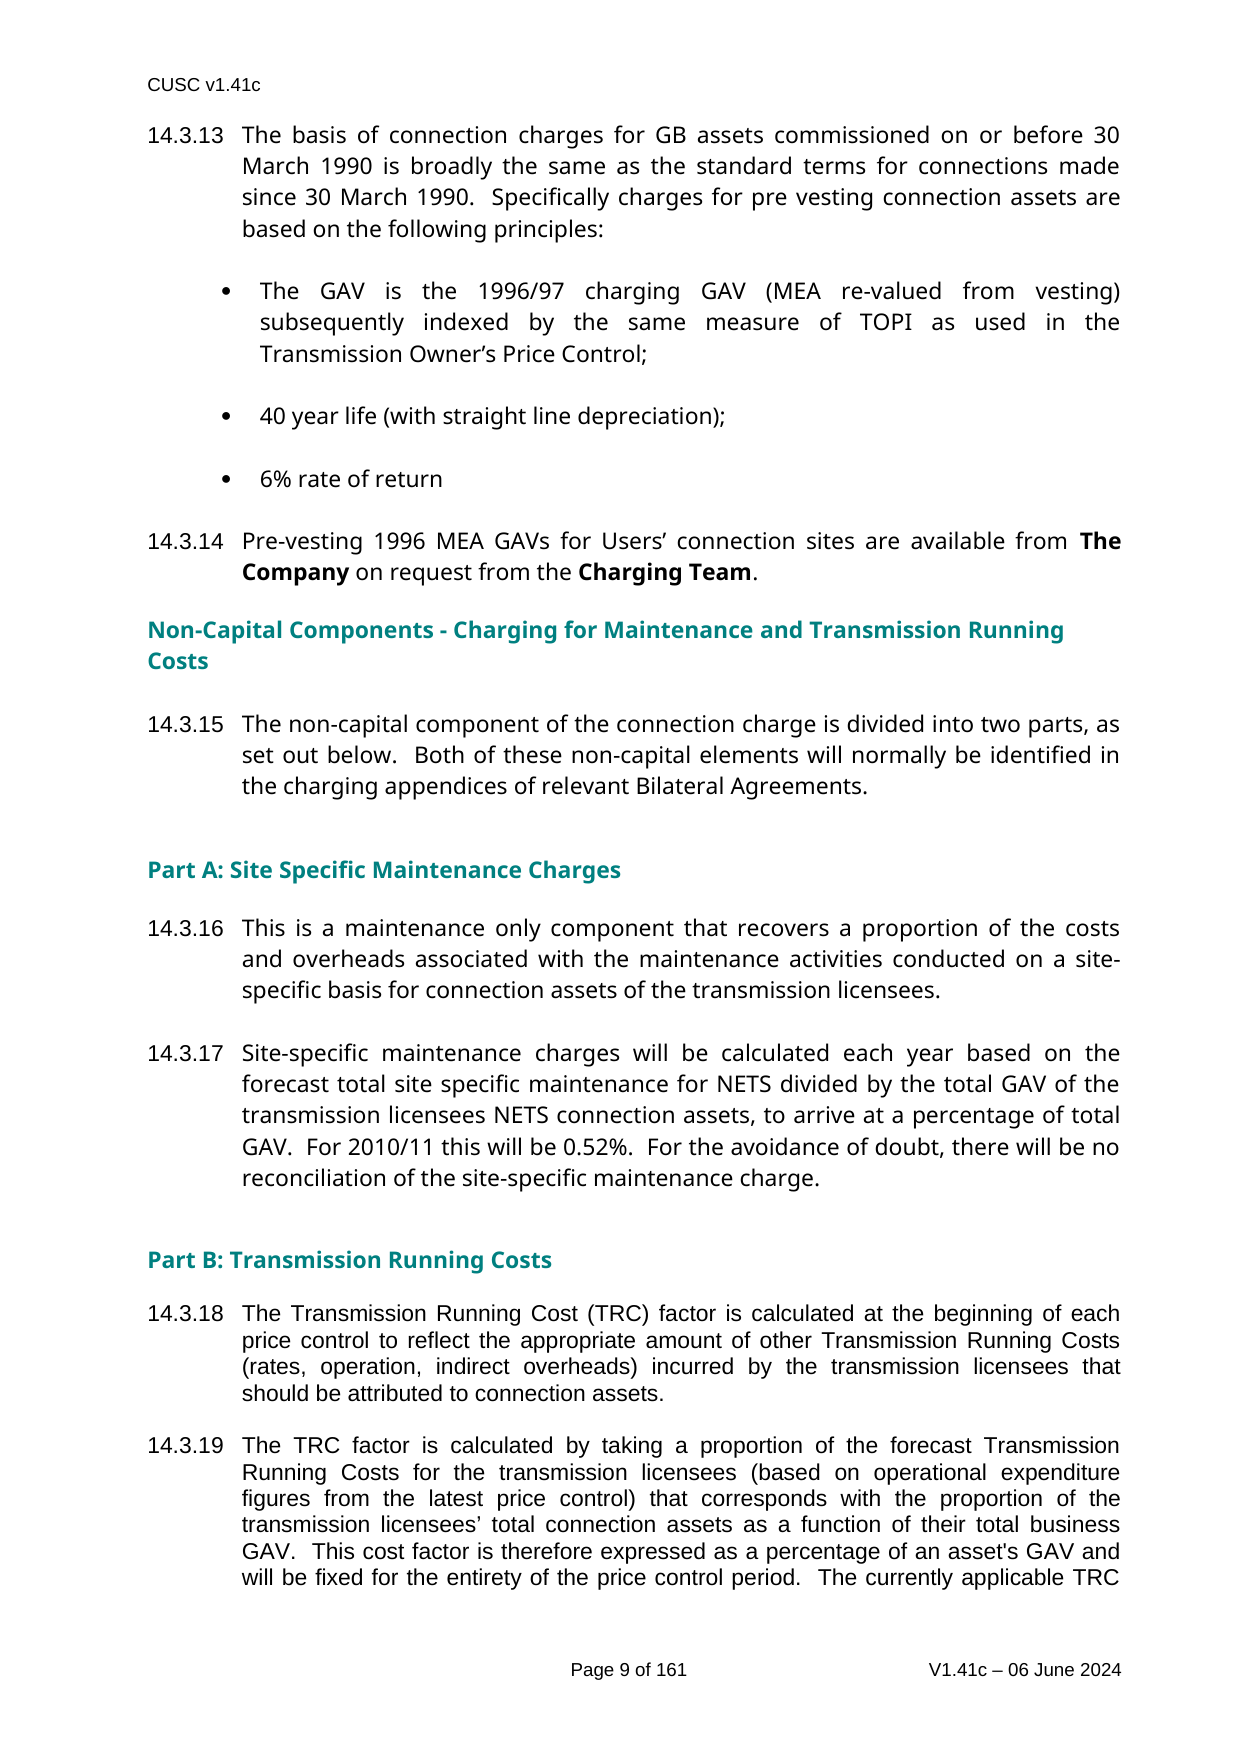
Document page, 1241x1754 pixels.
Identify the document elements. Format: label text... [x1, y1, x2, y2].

list The Transmission Running Cost (TRC) factor is calculated at the beginning of each price control to reflect the appropriate amount of other Transmission Running Costs (rates, operation, indirect overheads) incurred by the transmission licensees that should be attributed to connection assets. [147, 1300, 1121, 1406]
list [147, 1432, 1121, 1590]
list The non-capital component of the connection charge is divided into two parts, as set out below. Both of these non-capital elements will normally be identified in the charging appendices of relevant Bilateral Agreements. [147, 708, 1121, 801]
subtitle Part A: Site Specific Maintenance Charges [147, 854, 1121, 885]
list The GAV is the 1996/97 charging GAV (MEA re-valued from vesting) subsequently indexed by the same measure of TOPI as used in the Transmission Owner’s Price Control; [222, 275, 1121, 369]
list Pre-vesting 1996 MEA GAVs for Users’ connection sites are available from The Company on request from the Charging Team. [147, 525, 1121, 587]
list 6% rate of return [222, 462, 1121, 494]
list Site-specific maintenance charges will be calculated each year based on the forecast total site specific maintenance for NETS divided by the total GAV of the transmission licensees NETS connection assets, to arrive at a percentage of total GAV. For 2010/11 this will be 0.52%. For the avoidance of doubt, there will be no reconciliation of the site-specific maintenance charge. [147, 1037, 1121, 1193]
subtitle Part B: Transmission Running Costs [147, 1244, 1121, 1275]
list 40 year life (with straight line depreciation); [222, 400, 1121, 431]
subtitle Non-Capital Components - Charging for Maintenance and Transmission Running Costs [147, 614, 1121, 676]
list This is a maintenance only component that recovers a proportion of the costs and overheads associated with the maintenance activities conducted on a site-specific basis for connection assets of the transmission licensees. [147, 912, 1121, 1005]
list The basis of connection charges for GB assets commissioned on or before 30 March 1990 is broadly the same as the standard terms for connections made since 30 March 1990. Specifically charges for pre vesting connection assets are based on the following principles: [147, 119, 1121, 244]
